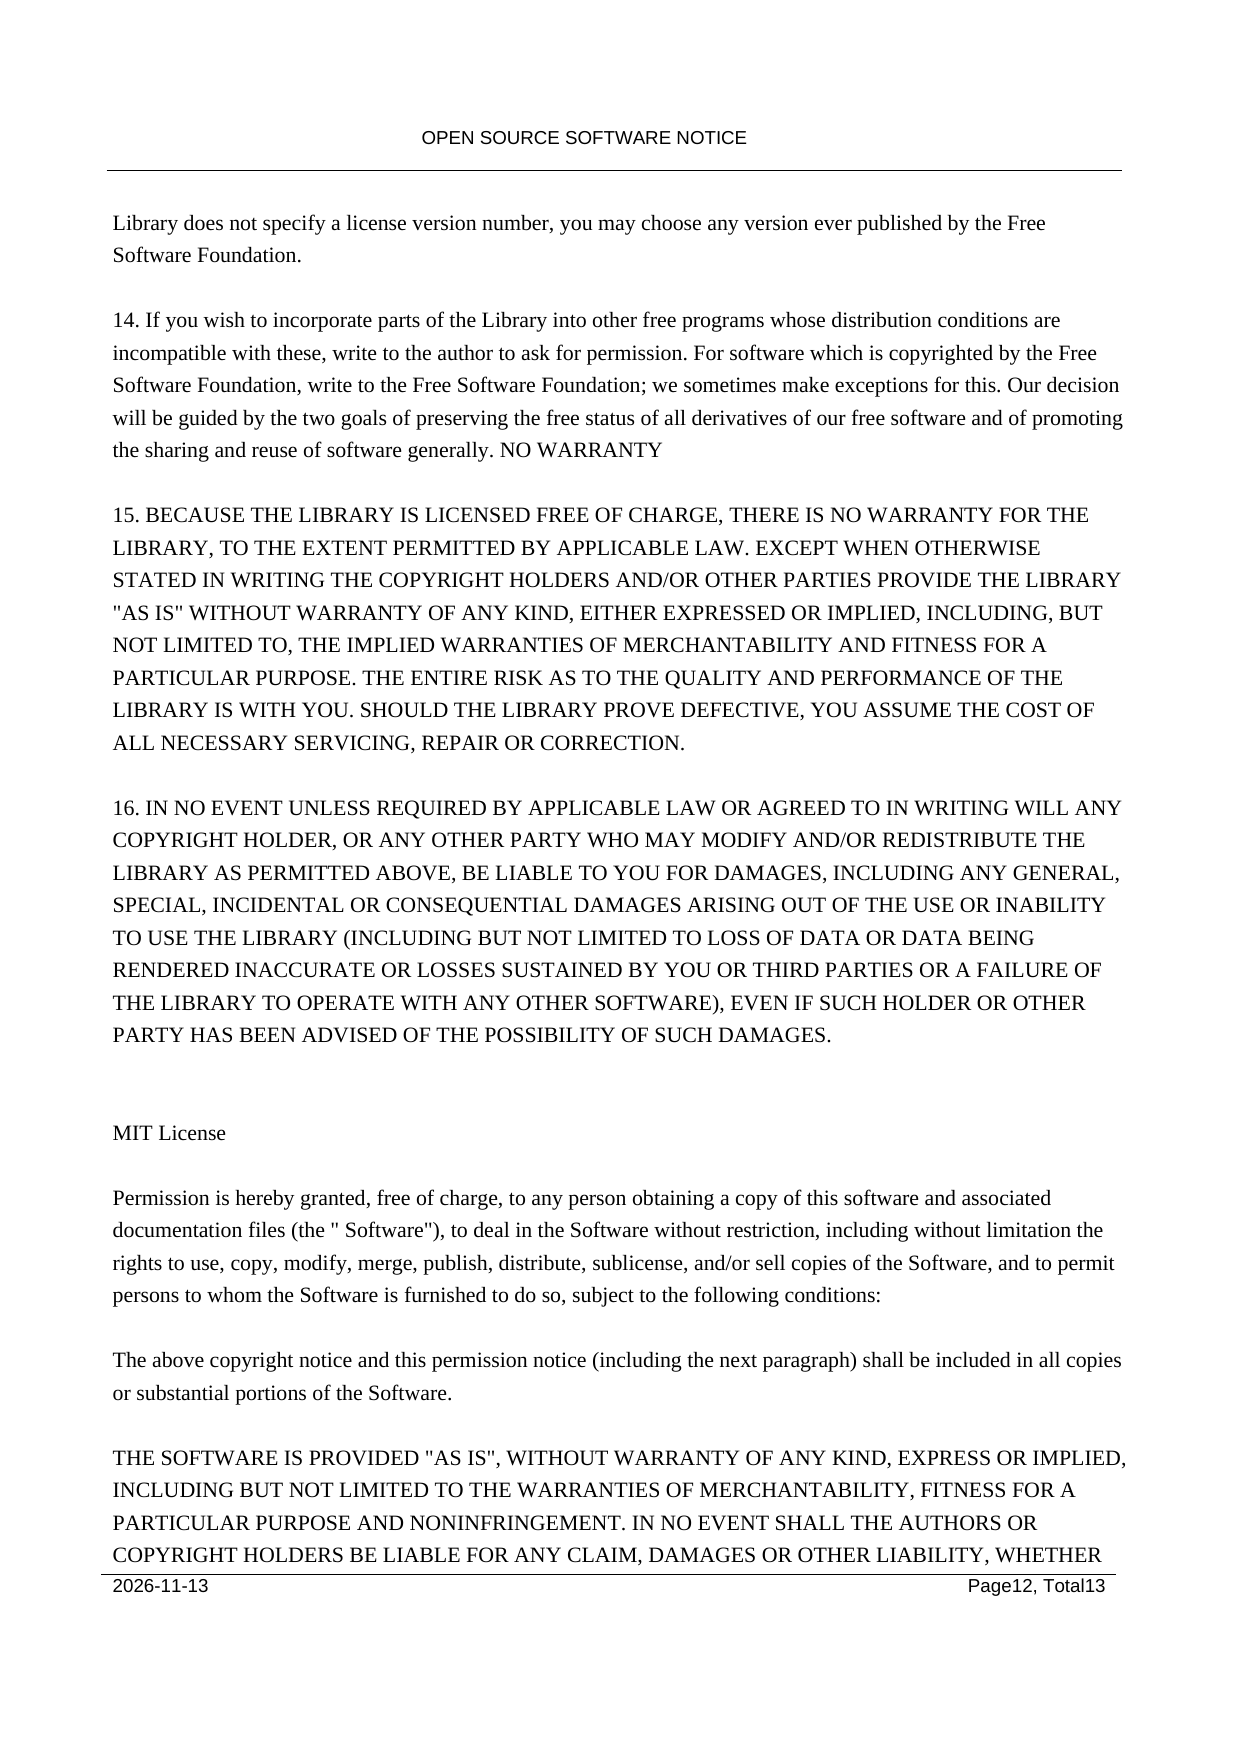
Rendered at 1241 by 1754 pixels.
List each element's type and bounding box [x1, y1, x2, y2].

text [112, 206, 1128, 1571]
